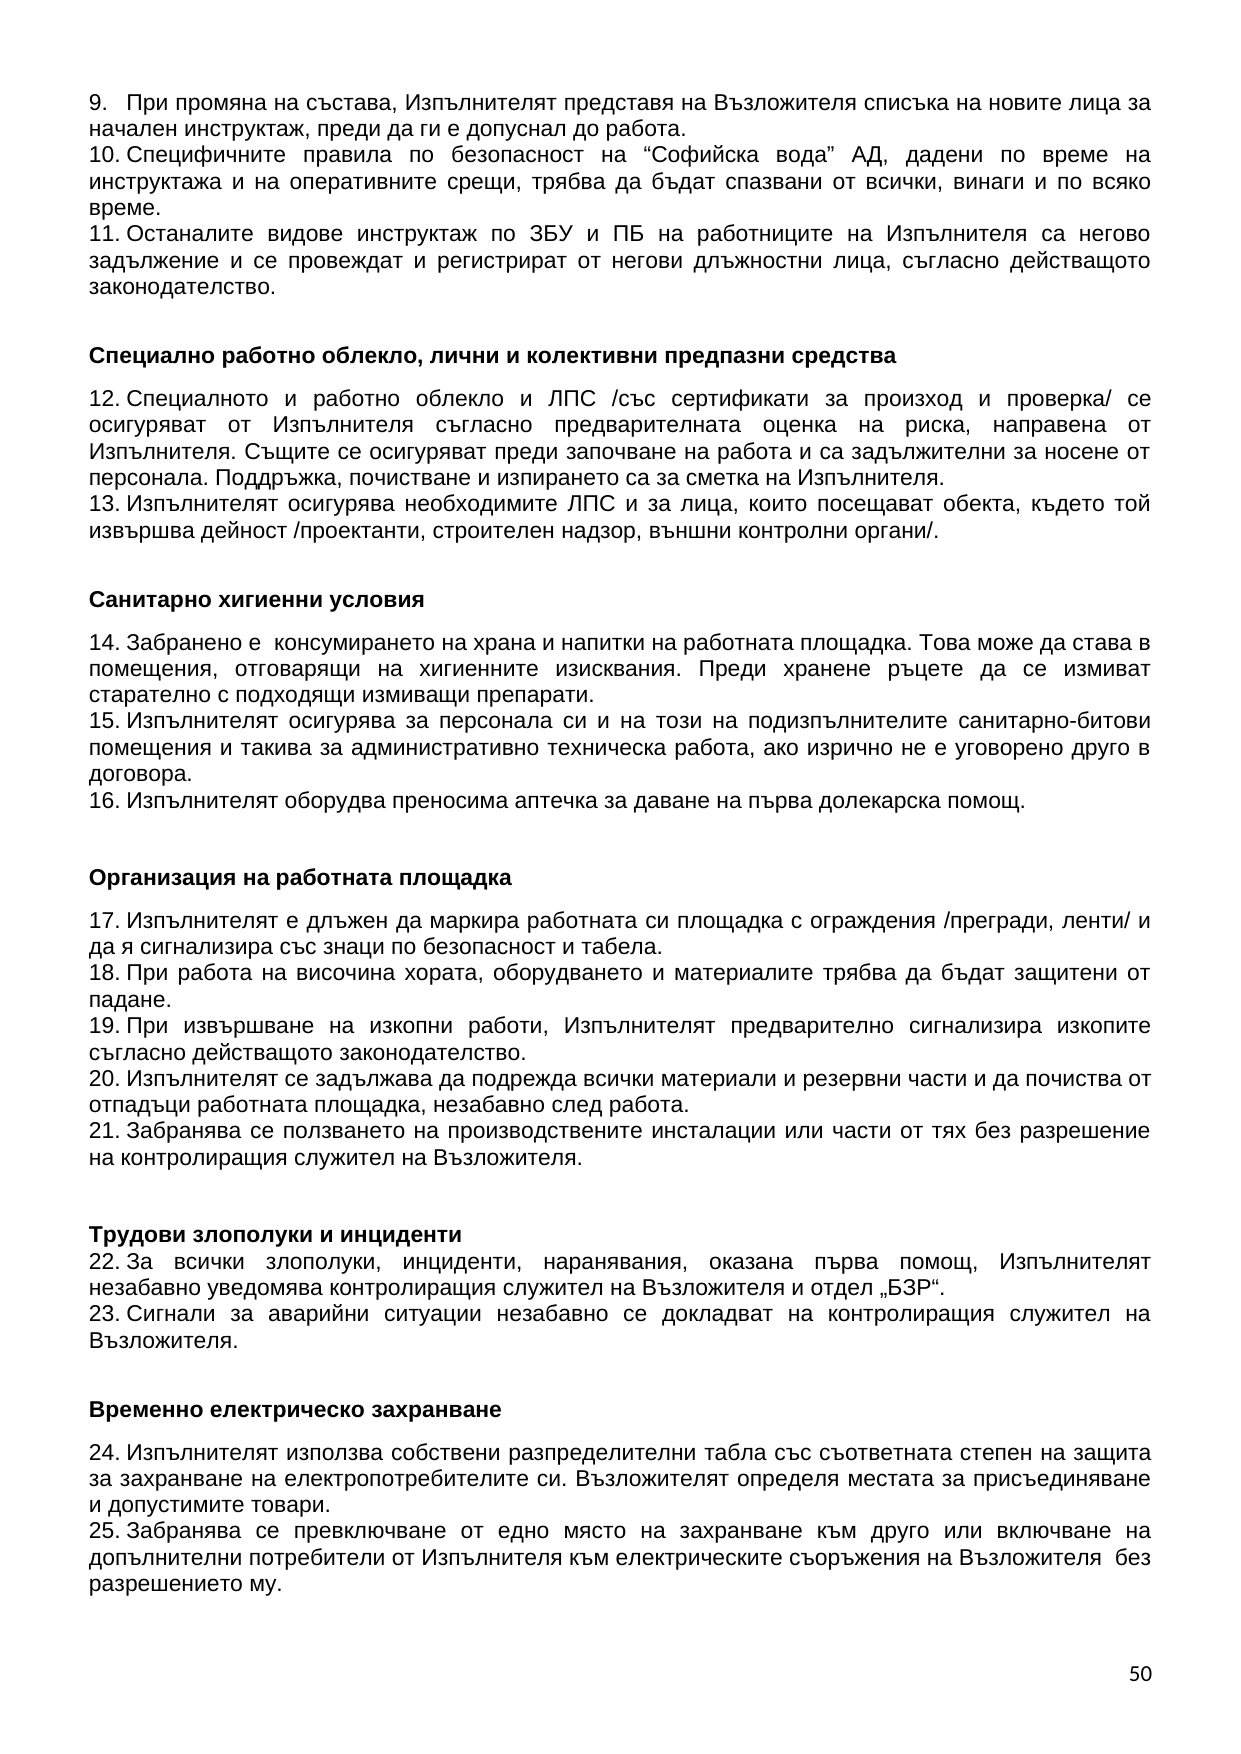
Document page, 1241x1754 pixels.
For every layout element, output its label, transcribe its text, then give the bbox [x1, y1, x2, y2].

text Организация на работната площадка [89, 864, 1152, 890]
list Забранено е консумирането на храна и напитки на работната площадка. Това може да става в помещения, отговарящи на хигиенните изисквания. Преди хранене ръцете да се измиват старателно с подходящи измиващи препарати. [89, 628, 1152, 707]
list За всички злополуки, инциденти, наранявания, оказана първа помощ, Изпълнителят незабавно уведомява контролиращия служител на Възложителя и отдел „БЗР“. [89, 1248, 1152, 1300]
list Специфичните правила по безопасност на “Софийска вода” АД, дадени по време на инструктажа и на оперативните срещи, трябва да бъдат спазвани от всички, винаги и по всяко време. [89, 141, 1152, 220]
list Специалното и работно облекло и ЛПС /със сертификати за произход и проверка/ се осигуряват от Изпълнителя съгласно предварителната оценка на риска, направена от Изпълнителя. Същите се осигуряват преди започване на работа и са задължителни за носене от персонала. Поддръжка, почистване и изпирането са за сметка на Изпълнителя. [89, 385, 1152, 490]
text Временно електрическо захранване [89, 1396, 1152, 1422]
list Изпълнителят осигурява необходимите ЛПС и за лица, които посещават обекта, където той извършва дейност /проектанти, строителен надзор, външни контролни органи/. [89, 490, 1152, 543]
text Специално работно облекло, лични и колективни предпазни средства [89, 342, 1152, 368]
list Забранява се превключване от едно място на захранване към друго или включване на допълнителни потребители от Изпълнителя към електрическите съоръжения на Възложителя без разрешението му. [89, 1517, 1152, 1597]
list Забранява се ползването на производствените инсталации или части от тях без разрешение на контролиращия служител на Възложителя. [89, 1117, 1152, 1170]
list Изпълнителят оборудва преносима аптечка за даване на първа долекарска помощ. [89, 787, 1152, 813]
list При извършване на изкопни работи, Изпълнителят предварително сигнализира изкопите съгласно действащото законодателство. [89, 1012, 1152, 1065]
list Изпълнителят използва собствени разпределителни табла със съответната степен на защита за захранване на електропотребителите си. Възложителят определя местата за присъединяване и допустимите товари. [89, 1438, 1152, 1517]
list Сигнали за аварийни ситуации незабавно се докладват на контролиращия служител на Възложителя. [89, 1300, 1152, 1353]
list Изпълнителят се задължава да подрежда всички материали и резервни части и да почиства от отпадъци работната площадка, незабавно след работа. [89, 1065, 1152, 1117]
list Останалите видове инструктаж по ЗБУ и ПБ на работниците на Изпълнителя са негово задължение и се провеждат и регистрират от негови длъжностни лица, съгласно действащото законодателство. [89, 220, 1152, 299]
text Санитарно хигиенни условия [89, 586, 1152, 612]
list Изпълнителят осигурява за персонала си и на този на подизпълнителите санитарно-битови помещения и такива за административно техническа работа, ако изрично не е уговорено друго в договора. [89, 707, 1152, 787]
list Изпълнителят е длъжен да маркира работната си площадка с ограждения /прегради, ленти/ и да я сигнализира със знаци по безопасност и табела. [89, 907, 1152, 959]
subtitle Трудови злополуки и инциденти [89, 1221, 1152, 1248]
list При работа на височина хората, оборудването и материалите трябва да бъдат защитени от падане. [89, 959, 1152, 1012]
list При промяна на състава, Изпълнителят представя на Възложителя списъка на новите лица за начален инструктаж, преди да ги е допуснал до работа. [89, 89, 1152, 141]
